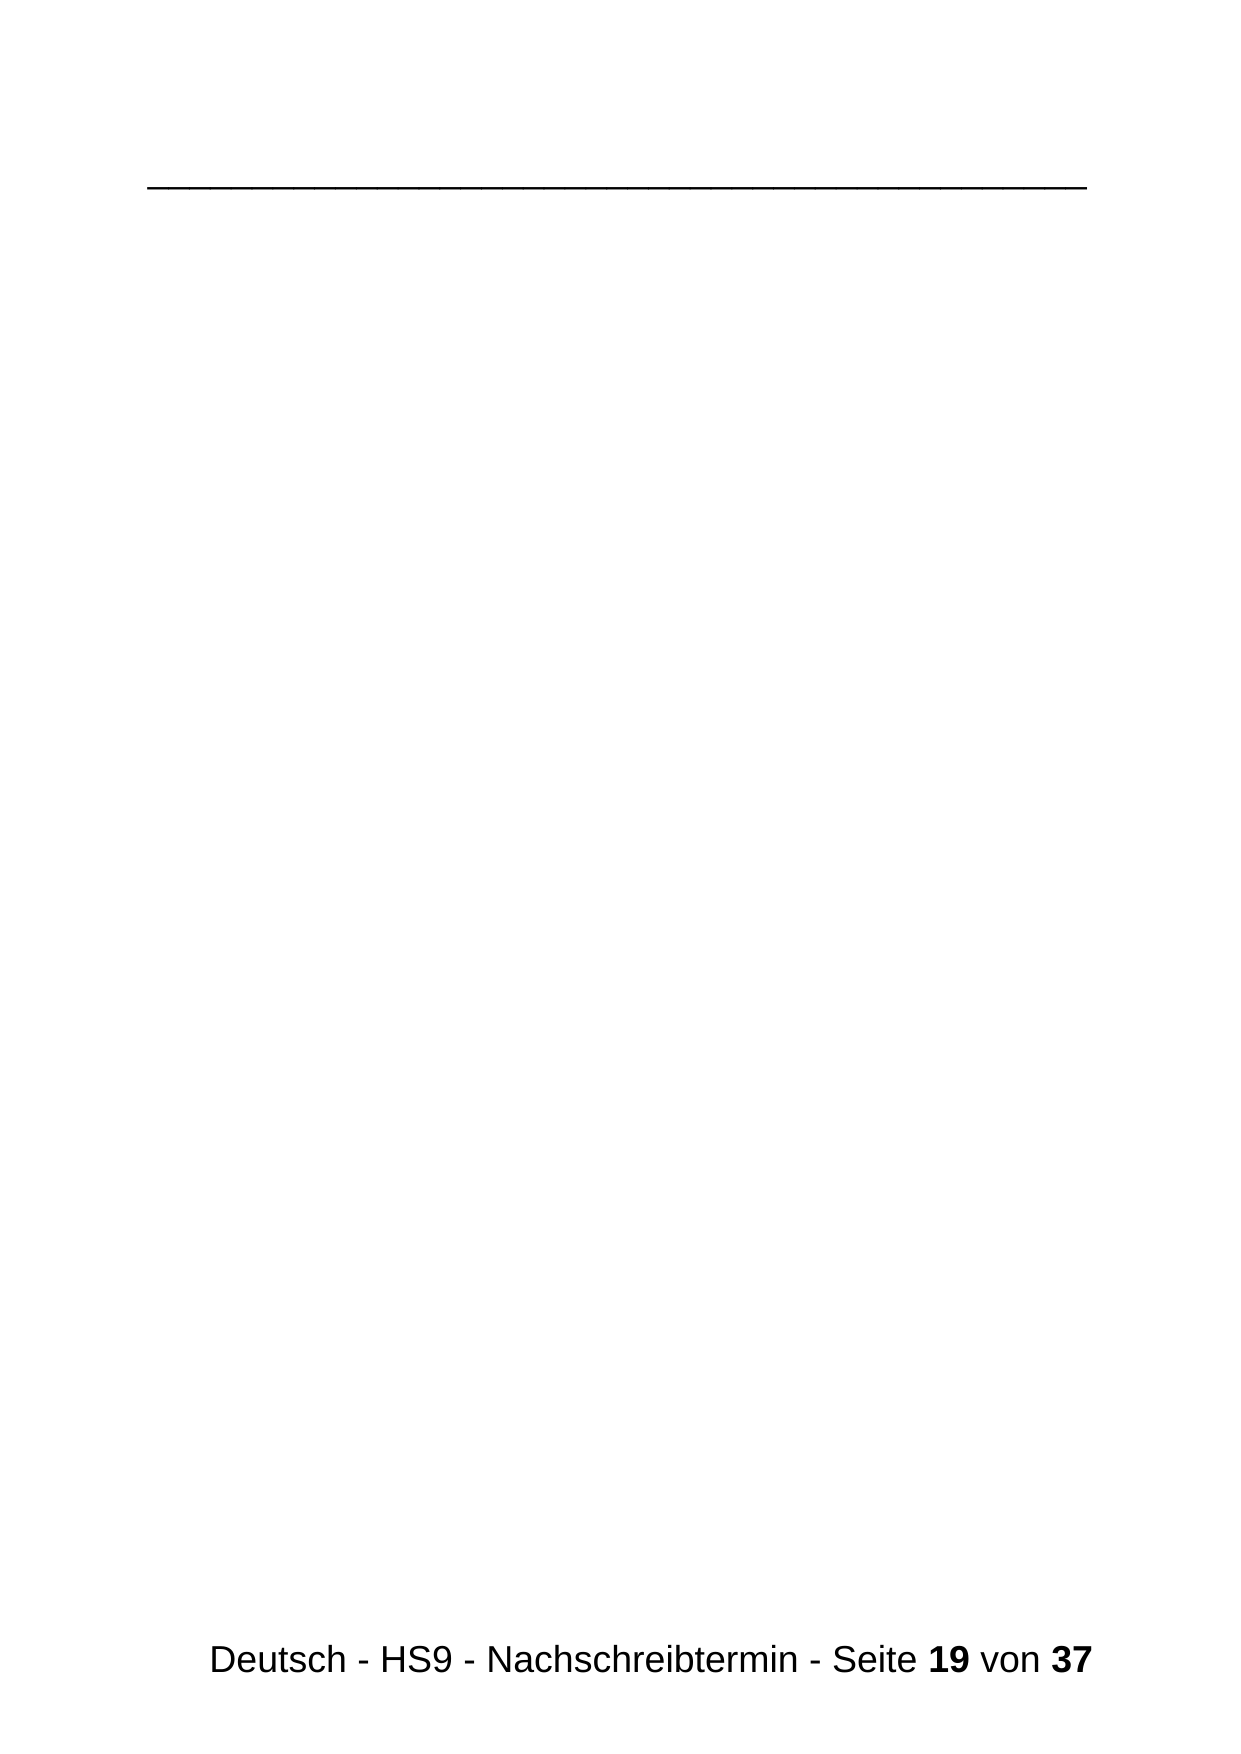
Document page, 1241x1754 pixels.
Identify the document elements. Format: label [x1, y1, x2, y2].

text [148, 148, 1093, 191]
